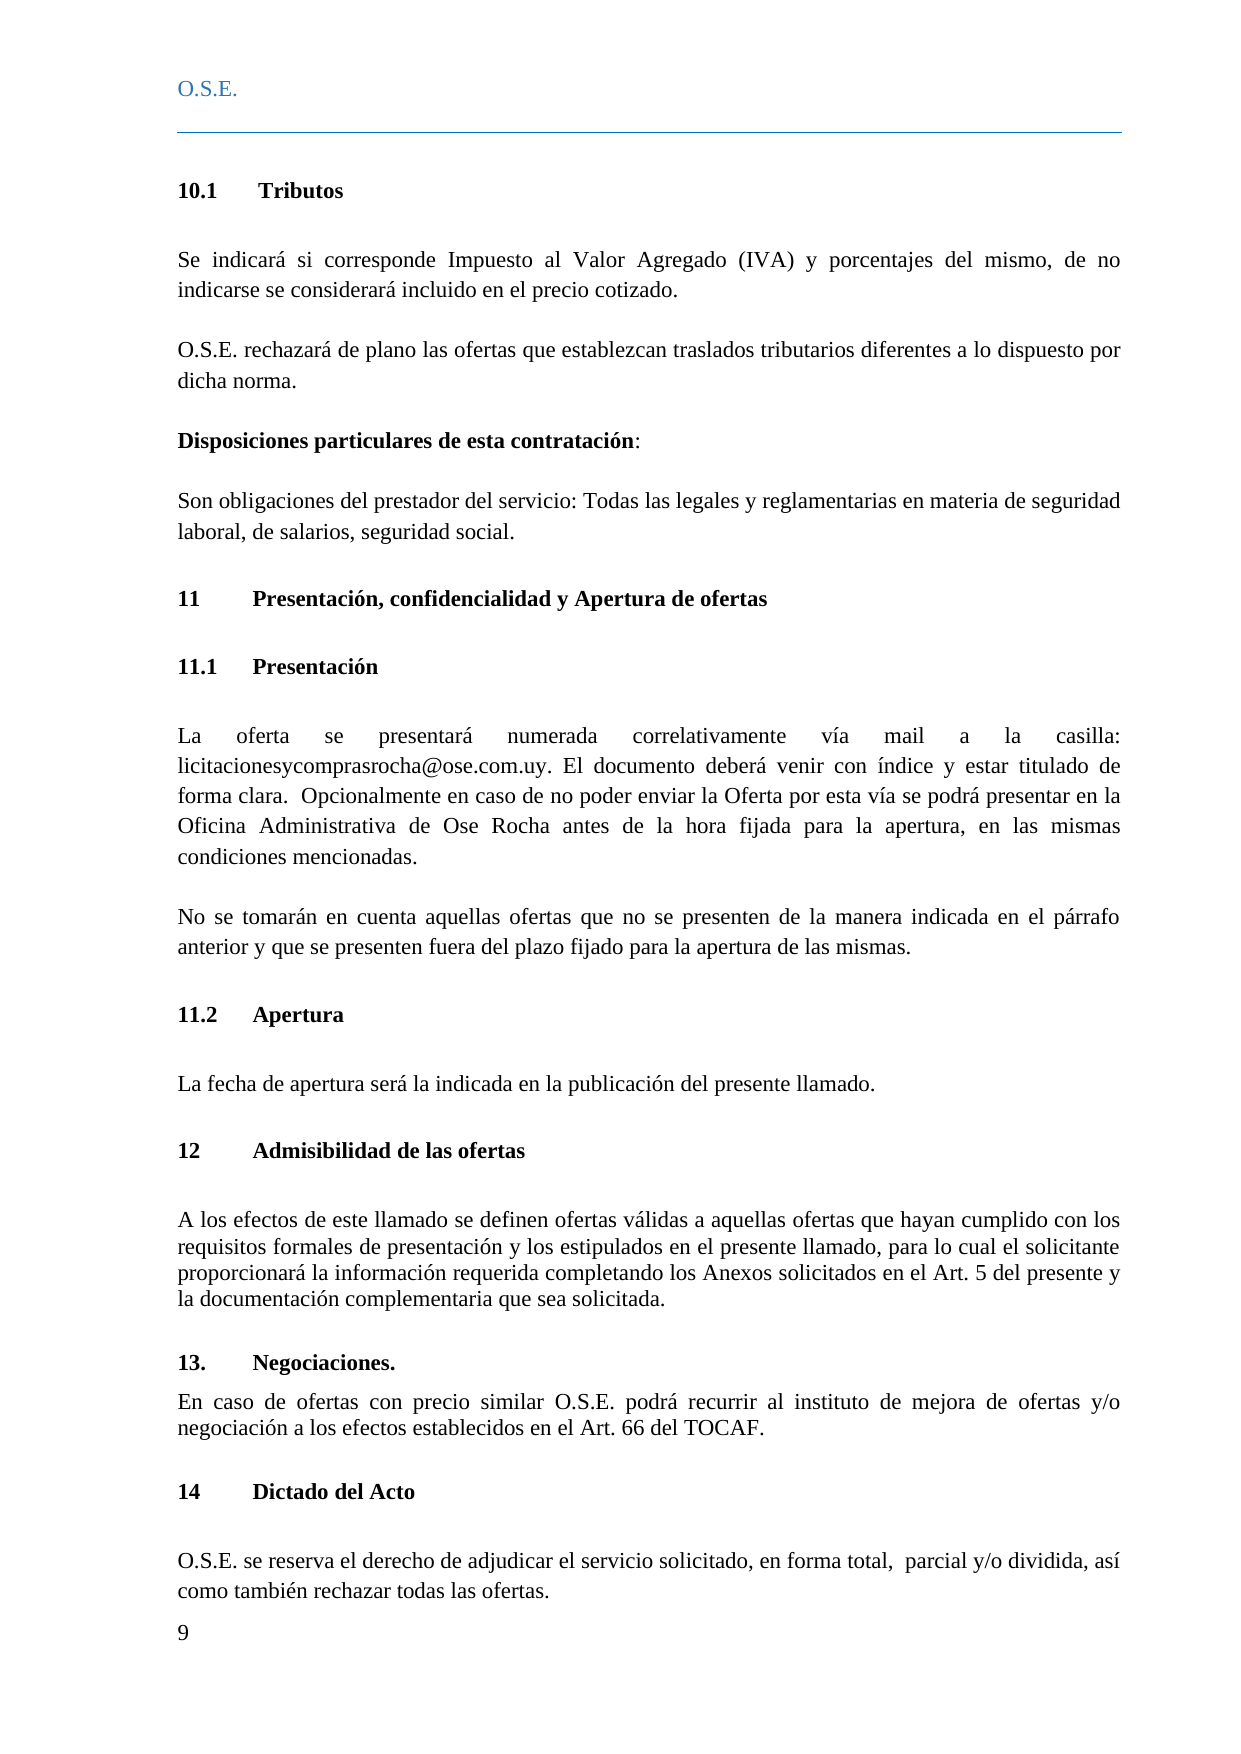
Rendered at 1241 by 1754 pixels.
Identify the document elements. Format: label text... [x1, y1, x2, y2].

text 11.1 Presentación [177, 653, 1122, 679]
text Se indicará si corresponde Impuesto al Valor Agregado (IVA) y porcentajes del mismo, de no indicarse se considerará incluido en el precio cotizado. [177, 246, 1122, 302]
text La fecha de apertura será la indicada en la publicación del presente llamado. [177, 1070, 1122, 1096]
text Son obligaciones del prestador del servicio: Todas las legales y reglamentarias en materia de seguridad laboral, de salarios, seguridad social. [177, 488, 1122, 544]
text O.S.E. se reserva el derecho de adjudicar el servicio solicitado, en forma total, parcial y/o dividida, así como también rechazar todas las ofertas. [177, 1547, 1122, 1603]
text En caso de ofertas con precio similar O.S.E. podrá recurrir al instituto de mejora de ofertas y/o negociación a los efectos establecidos en el Art. 66 del TOCAF. [177, 1388, 1122, 1441]
text 13. Negociaciones. [177, 1349, 1122, 1376]
text O.S.E. rechazará de plano las ofertas que establezcan traslados tributarios diferentes a lo dispuesto por dicha norma. [177, 337, 1122, 393]
text 11.2 Apertura [177, 1001, 1122, 1027]
text Disposiciones particulares de esta contratación: [177, 427, 1122, 453]
text La oferta se presentará numerada correlativamente vía mail a la casilla: licitacionesycomprasrocha@ose.com.uy. El documento deberá venir con índice y estar titulado de forma clara. Opcionalmente en caso de no poder enviar la Oferta por esta vía se podrá presentar en la Oficina Administrativa de Ose Rocha antes de la hora fijada para la apertura, en las mismas condiciones mencionadas. [177, 722, 1122, 869]
text A los efectos de este llamado se definen ofertas válidas a aquellas ofertas que hayan cumplido con los requisitos formales de presentación y los estipulados en el presente llamado, para lo cual el solicitante proporcionará la información requerida completando los Anexos solicitados en el Art. 5 del presente y la documentación complementaria que sea solicitada. [177, 1206, 1122, 1312]
text No se tomarán en cuenta aquellas ofertas que no se presenten de la manera indicada en el párrafo anterior y que se presenten fuera del plazo fijado para la apertura de las mismas. [177, 903, 1122, 960]
text 10.1 Tributos [177, 177, 1122, 203]
text 12 Admisibilidad de las ofertas [177, 1138, 1122, 1164]
text 11 Presentación, confidencialidad y Apertura de ofertas [177, 586, 1122, 612]
text 14 Dictado del Acto [177, 1478, 1122, 1504]
